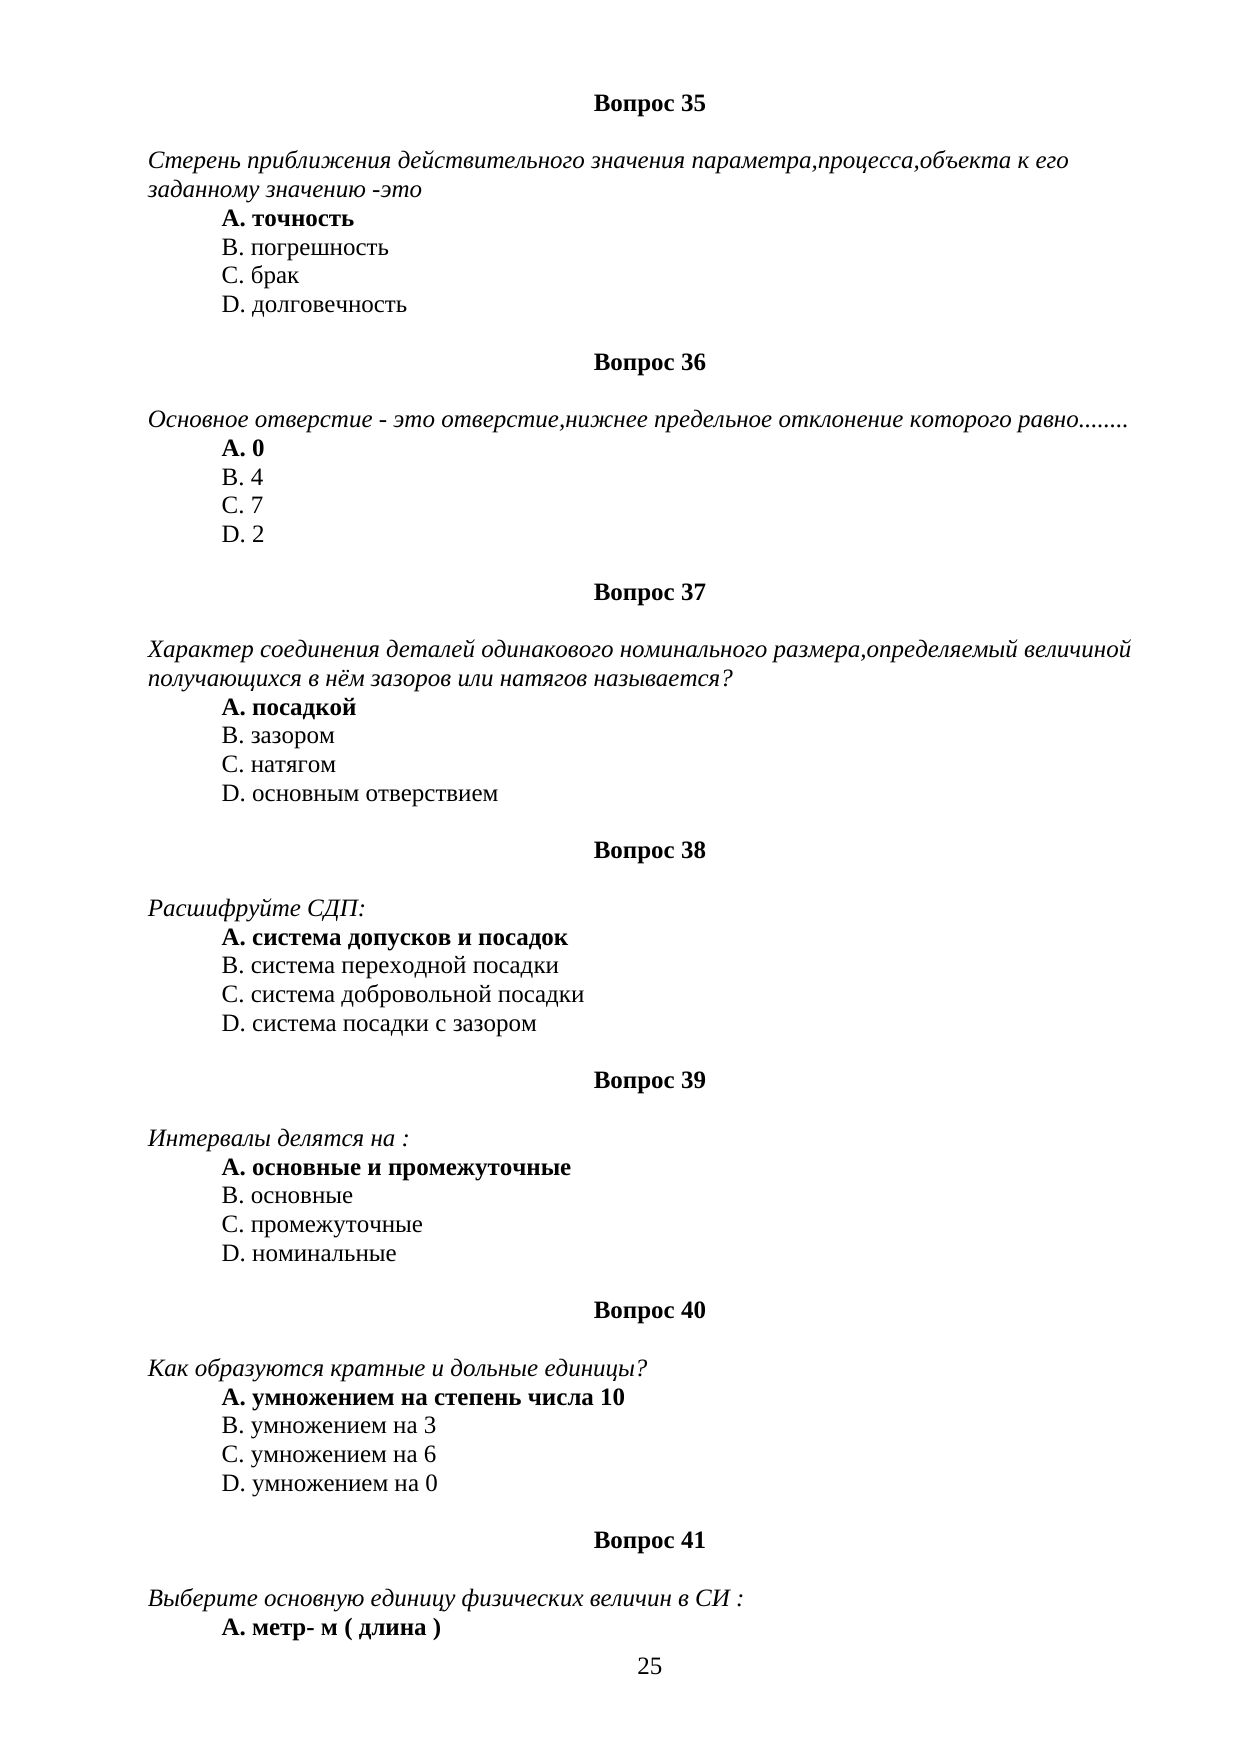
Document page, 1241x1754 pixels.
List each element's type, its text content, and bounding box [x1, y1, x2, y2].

text C. промежуточные [148, 1209, 1152, 1238]
text A. 0 [148, 433, 1152, 462]
text D. умножением на 0 [148, 1468, 1152, 1497]
text Вопрос 37 [148, 577, 1152, 605]
text D. система посадки с зазором [148, 1008, 1152, 1037]
text A. система допусков и посадок [148, 922, 1152, 950]
text A. основные и промежуточные [148, 1152, 1152, 1180]
text C. умножением на 6 [148, 1439, 1152, 1468]
text D. 2 [148, 519, 1152, 548]
text B. система переходной посадки [148, 950, 1152, 979]
text D. основным отверствием [148, 778, 1152, 807]
text Расшифруйте СДП: [148, 893, 1152, 922]
text Интервалы делятся на : [148, 1123, 1152, 1152]
text Вопрос 35 [148, 88, 1152, 117]
text Основное отверстие - это отверстие,нижнее предельное отклонение которого равно........ [148, 404, 1152, 433]
text A. точность [148, 203, 1152, 232]
text Вопрос 36 [148, 347, 1152, 375]
text B. основные [148, 1180, 1152, 1209]
text D. номинальные [148, 1238, 1152, 1267]
text C. система добровольной посадки [148, 979, 1152, 1008]
text Вопрос 41 [148, 1525, 1152, 1554]
text C. натягом [148, 749, 1152, 778]
text A. умножением на степень числа 10 [148, 1382, 1152, 1410]
text A. метр- м ( длина ) [148, 1612, 1152, 1640]
text Характер соединения деталей одинакового номинального размера,определяемый величиной получающихся в нём зазоров или натягов называется? [148, 634, 1152, 692]
text A. посадкой [148, 692, 1152, 720]
text B. 4 [148, 462, 1152, 490]
text B. умножением на 3 [148, 1410, 1152, 1439]
text Как образуются кратные и дольные единицы? [148, 1353, 1152, 1382]
text C. брак [148, 260, 1152, 289]
text B. погрешность [148, 232, 1152, 260]
text Стерень приближения действительного значения параметра,процесса,объекта к его заданному значению -это [148, 145, 1152, 203]
text Вопрос 38 [148, 835, 1152, 864]
text Вопрос 40 [148, 1295, 1152, 1324]
text B. зазором [148, 720, 1152, 749]
text D. долговечность [148, 289, 1152, 318]
text C. 7 [148, 490, 1152, 519]
text Выберите основную единицу физических величин в СИ : [148, 1583, 1152, 1612]
text Вопрос 39 [148, 1065, 1152, 1094]
